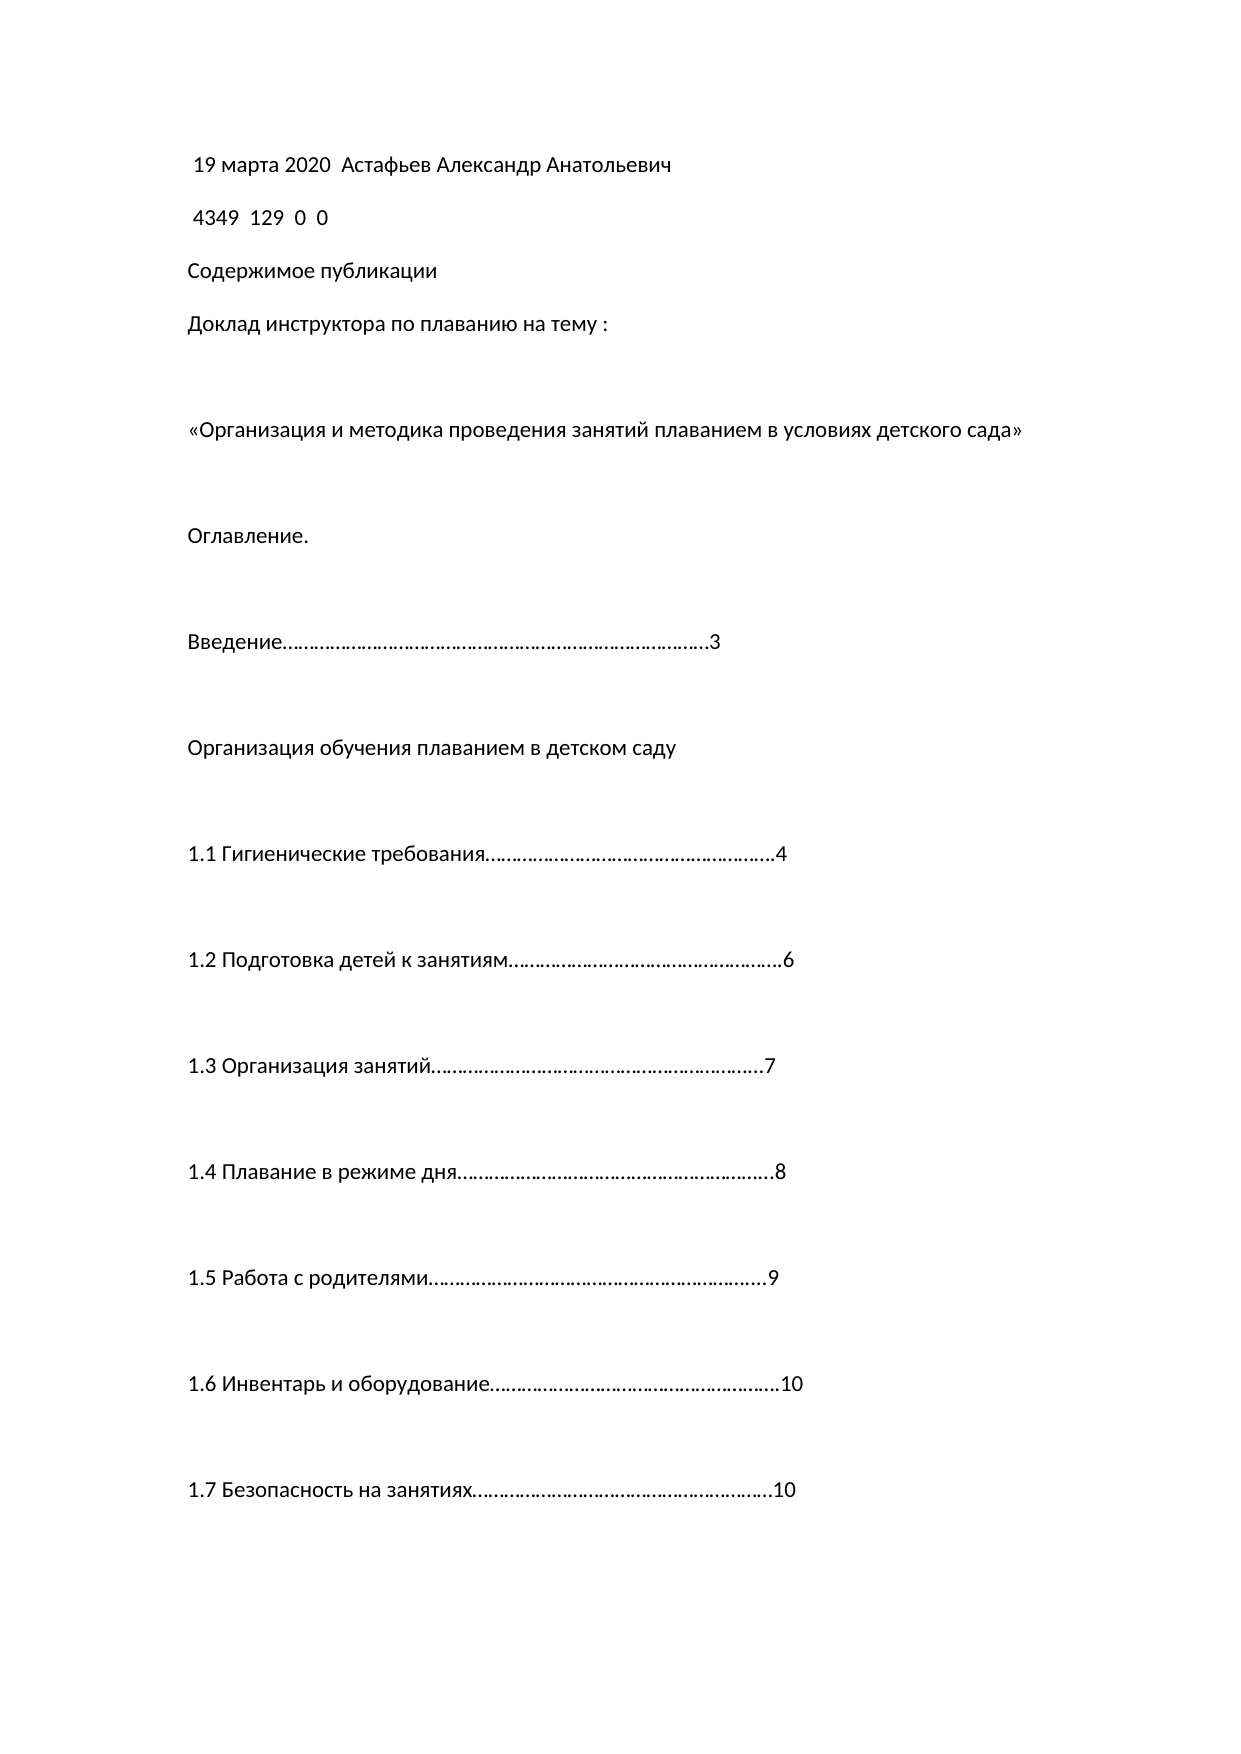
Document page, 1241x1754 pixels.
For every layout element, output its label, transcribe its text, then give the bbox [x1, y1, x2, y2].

text Введение………………………………………………………………………3 [187, 627, 1053, 655]
text 1.1 Гигиенические требования……………………………………………….4 [187, 839, 1053, 867]
text 1.5 Работа с родителями……………………………………………………....9 [187, 1263, 1053, 1291]
text 1.3 Организация занятий……………………………………………………...7 [187, 1051, 1053, 1079]
text Доклад инструктора по плаванию на тему : [187, 309, 1053, 337]
text «Организация и методика проведения занятий плаванием в условиях детского сада» [187, 415, 1053, 443]
text 19 марта 2020 Астафьев Александр Анатольевич [187, 150, 1053, 178]
text Оглавление. [187, 521, 1053, 549]
text Содержимое публикации [187, 256, 1053, 284]
text 1.4 Плавание в режиме дня…………………………………………………...8 [187, 1157, 1053, 1185]
text 1.7 Безопасность на занятиях…………………………………………………10 [187, 1476, 1053, 1503]
text 1.2 Подготовка детей к занятиям…………………………………………….6 [187, 945, 1053, 973]
text Организация обучения плаванием в детском саду [187, 733, 1053, 761]
text 1.6 Инвентарь и оборудование……………………………………………….10 [187, 1369, 1053, 1397]
text 4349 129 0 0 [187, 203, 1053, 231]
